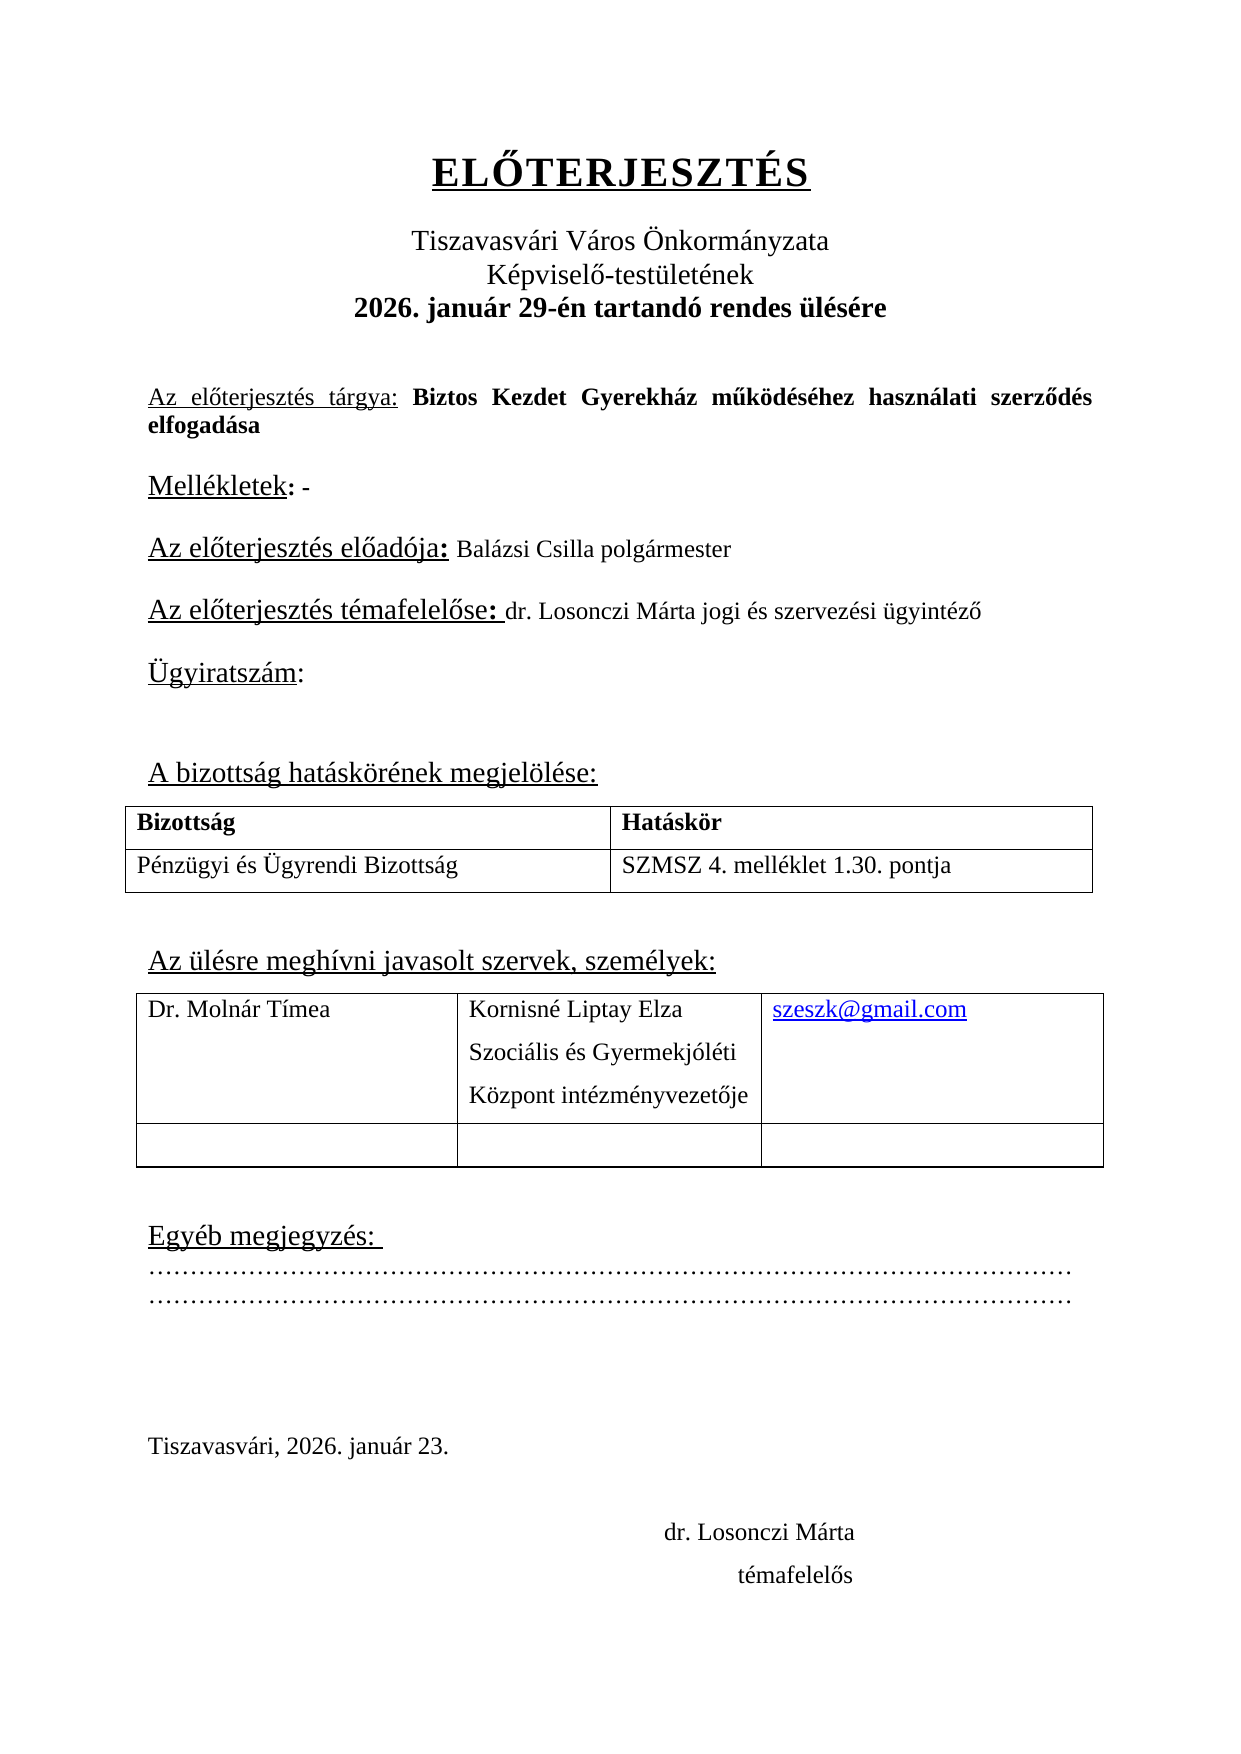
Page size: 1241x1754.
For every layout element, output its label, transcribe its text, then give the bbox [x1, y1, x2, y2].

text dr. Losonczi Márta [664, 1517, 1093, 1545]
text Mellékletek: - [148, 468, 1093, 501]
text témafelelős [148, 1560, 1093, 1588]
text …………………………………………………………………………………………………………………………………………………………………………………………………… [148, 1251, 1093, 1309]
text Egyéb megjegyzés: [148, 1218, 1093, 1251]
text A bizottság hatáskörének megjelölése: [148, 755, 1093, 789]
table_cell [137, 1124, 457, 1166]
text Ügyiratszám: [148, 655, 1093, 688]
text Az előterjesztés témafelelőse: dr. Losonczi Márta jogi és szervezési ügyintéző [148, 592, 1093, 626]
table_header Kornisné Liptay Elza Szociális és Gyermekjóléti Központ intézményvezetője [458, 994, 761, 1122]
table_cell [762, 1124, 1103, 1166]
text 2026. január 29-én tartandó rendes ülésére [148, 291, 1093, 324]
table_header Bizottság [126, 807, 610, 849]
table_cell [458, 1124, 761, 1166]
text ELŐTERJESZTÉS [148, 148, 1093, 196]
table_header Dr. Molnár Tímea [137, 994, 457, 1122]
text Az ülésre meghívni javasolt szervek, személyek: [148, 943, 1093, 976]
text Képviselő-testületének [148, 257, 1093, 291]
table_header Hatáskör [611, 807, 1092, 849]
text Tiszavasvári Város Önkormányzata [148, 223, 1093, 257]
table_header szeszk@gmail.com [762, 994, 1103, 1122]
text Tiszavasvári, 2026. január 23. [148, 1431, 1093, 1460]
text Az előterjesztés tárgya: Biztos Kezdet Gyerekház működéséhez használati szerződés elfogadása [148, 382, 1093, 439]
table_cell Pénzügyi és Ügyrendi Bizottság [126, 850, 610, 892]
text Az előterjesztés előadója: Balázsi Csilla polgármester [148, 530, 1093, 564]
table_cell SZMSZ 4. melléklet 1.30. pontja [611, 850, 1092, 892]
